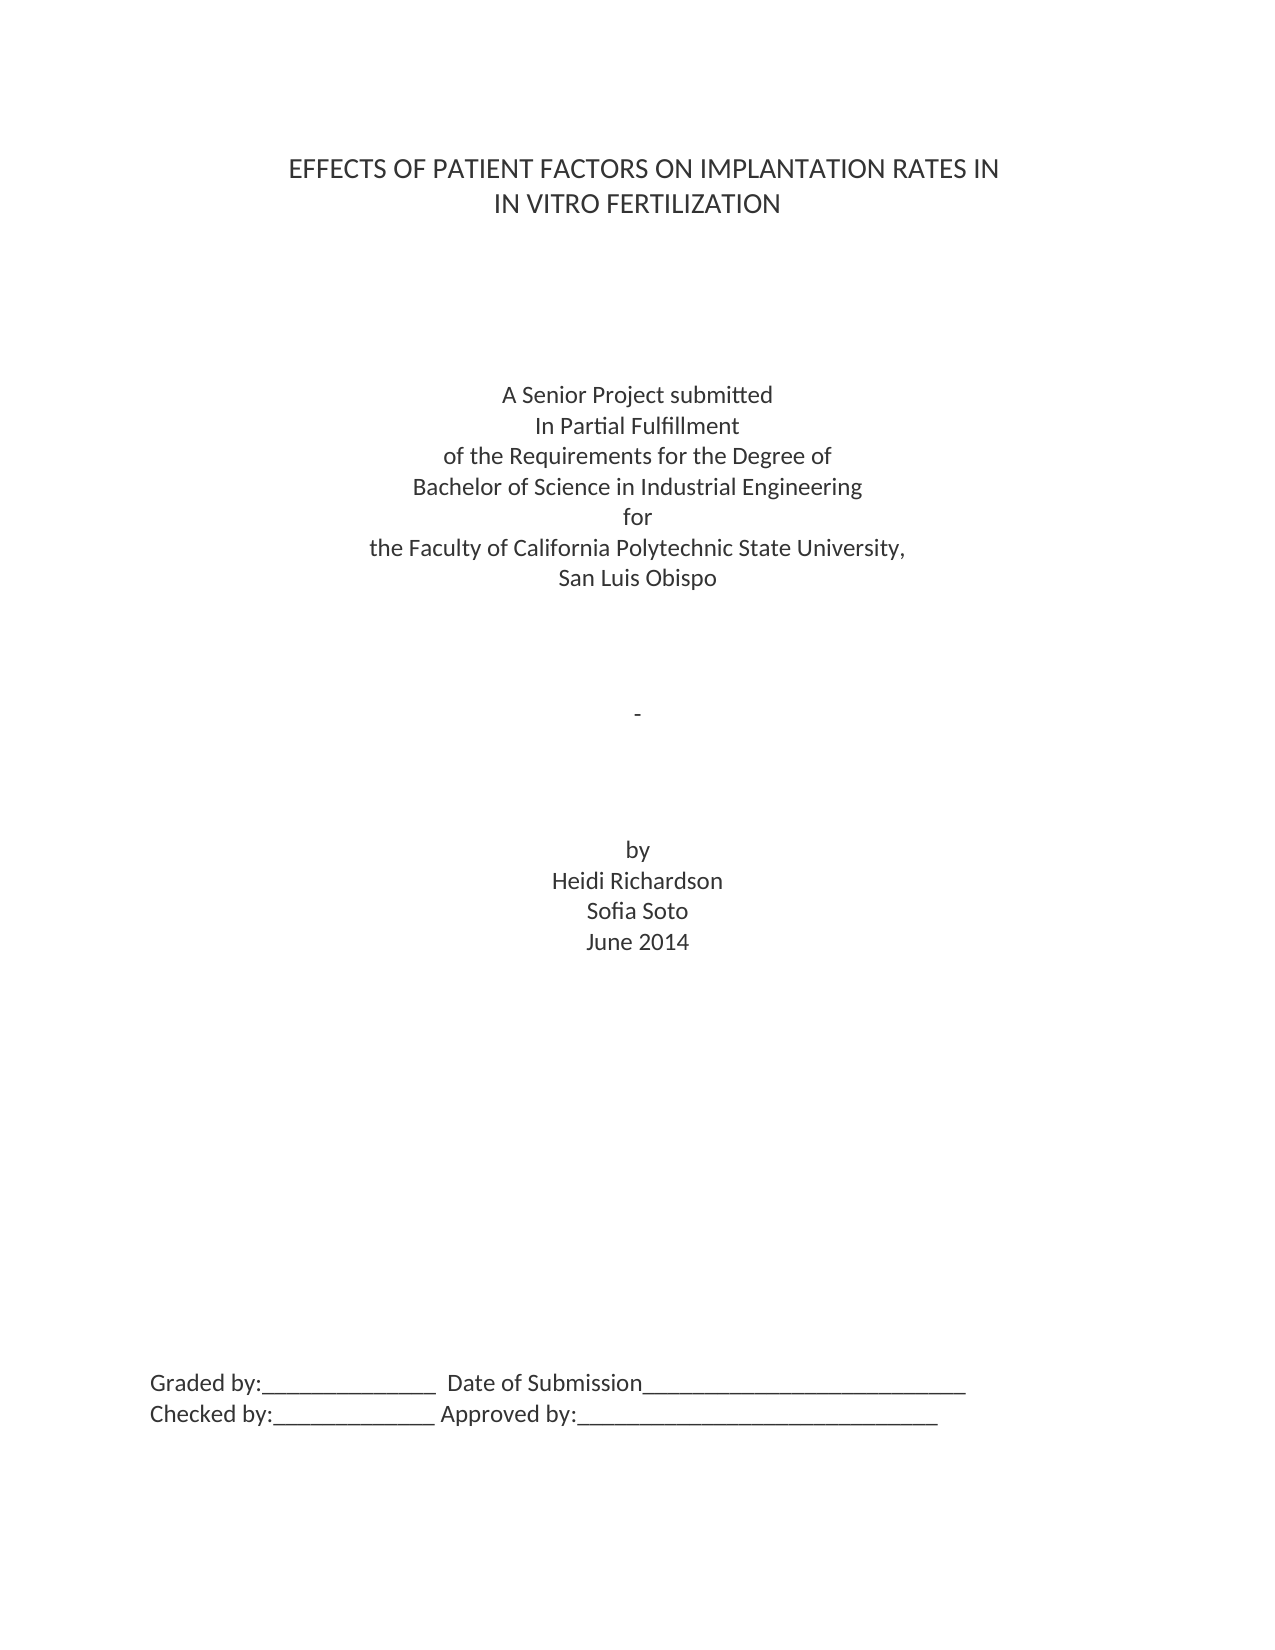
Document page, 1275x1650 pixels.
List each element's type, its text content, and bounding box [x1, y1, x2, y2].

text of the Requirements for the Degree of [150, 440, 1125, 471]
text Sofia Soto [150, 895, 1125, 926]
text - [150, 698, 1125, 729]
text June 2014 [150, 926, 1125, 956]
text San Luis Obispo [150, 562, 1125, 593]
text Heidi Richardson [150, 865, 1125, 895]
text In Partial Fulfillment [150, 410, 1125, 440]
text EFFECTS OF PATIENT FACTORS ON IMPLANTATION RATES IN [150, 150, 1125, 186]
text Bachelor of Science in Industrial Engineering [150, 471, 1125, 501]
text for [150, 501, 1125, 532]
text Checked by:_____________ Approved by:_____________________________ [150, 1398, 1125, 1428]
text A Senior Project submitted [150, 379, 1125, 410]
text the Faculty of California Polytechnic State University, [150, 532, 1125, 562]
text IN VITRO FERTILIZATION [150, 186, 1125, 221]
text by [150, 834, 1125, 865]
text Graded by:______________ Date of Submission__________________________ [150, 1367, 1125, 1398]
